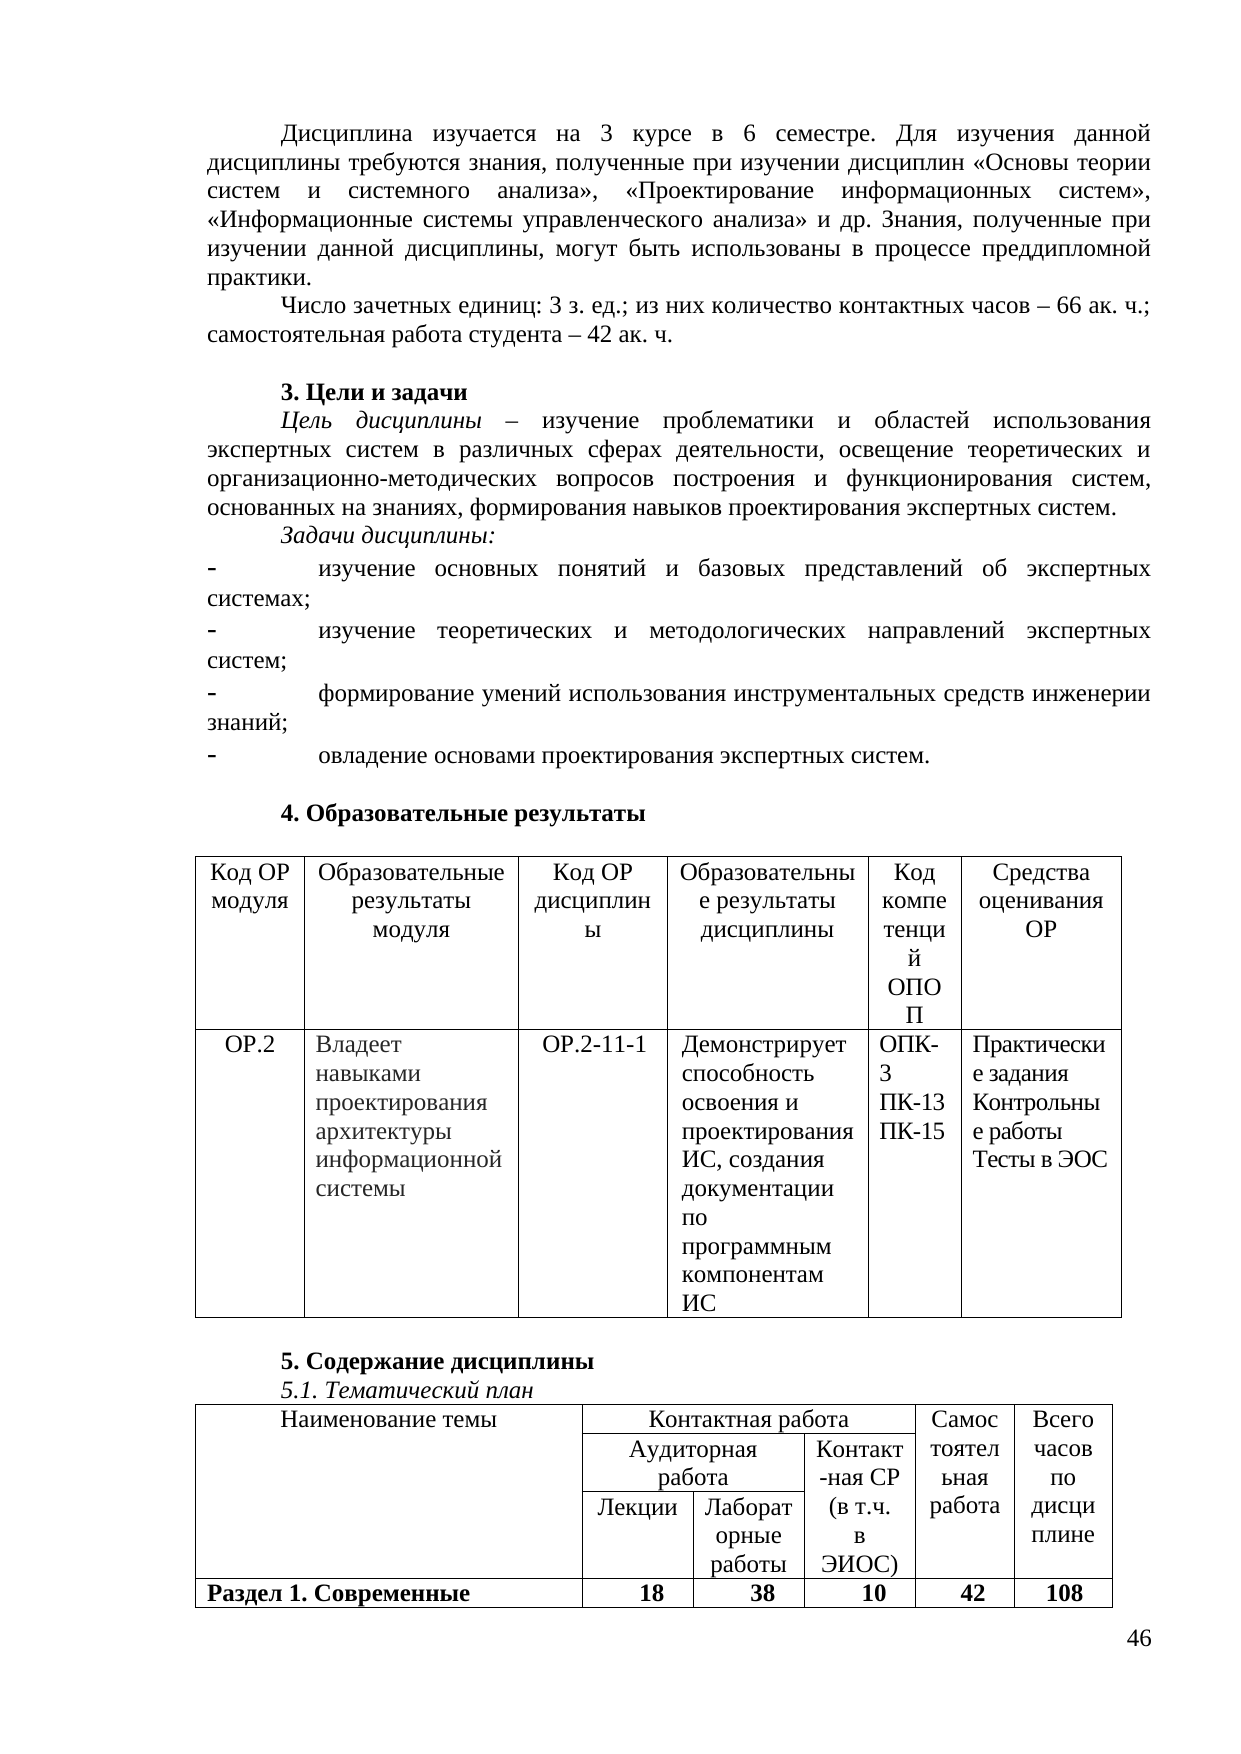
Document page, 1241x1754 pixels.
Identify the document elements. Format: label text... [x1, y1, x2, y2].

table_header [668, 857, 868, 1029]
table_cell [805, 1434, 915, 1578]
list овладение основами проектирования экспертных систем. [207, 736, 1152, 770]
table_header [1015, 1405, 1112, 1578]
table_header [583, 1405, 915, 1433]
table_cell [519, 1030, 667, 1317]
list формирование умений использования инструментальных средств инженерии знаний; [207, 674, 1152, 736]
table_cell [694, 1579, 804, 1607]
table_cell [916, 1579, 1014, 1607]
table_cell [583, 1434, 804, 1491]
list изучение теоретических и методологических направлений экспертных систем; [207, 612, 1152, 674]
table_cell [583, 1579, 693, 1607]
text 5.1. Тематический план [207, 1375, 1152, 1404]
list изучение основных понятий и базовых представлений об экспертных системах; [207, 549, 1152, 612]
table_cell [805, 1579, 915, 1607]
text 5. Содержание дисциплины [207, 1346, 1152, 1375]
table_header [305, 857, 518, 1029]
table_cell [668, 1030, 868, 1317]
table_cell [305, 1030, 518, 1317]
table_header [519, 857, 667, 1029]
text 3. Цели и задачи [207, 377, 1152, 406]
text Задачи дисциплины: [207, 521, 1152, 549]
text Дисциплина изучается на 3 курсе в 6 семестре. Для изучения данной дисциплины требуются знания, полученные при изучении дисциплин «Основы теории систем и системного анализа», «Проектирование информационных систем», «Информационные системы управленческого анализа» и др. Знания, полученные при изучении данной дисциплины, могут быть использованы в процессе преддипломной практики. [207, 118, 1152, 291]
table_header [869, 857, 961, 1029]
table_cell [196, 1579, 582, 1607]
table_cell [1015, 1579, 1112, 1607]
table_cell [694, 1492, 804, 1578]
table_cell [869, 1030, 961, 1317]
text Цель дисциплины – изучение проблематики и областей использования экспертных систем в различных сферах деятельности, освещение теоретических и организационно-методических вопросов построения и функционирования систем, основанных на знаниях, формирования навыков проектирования экспертных систем. [207, 406, 1152, 521]
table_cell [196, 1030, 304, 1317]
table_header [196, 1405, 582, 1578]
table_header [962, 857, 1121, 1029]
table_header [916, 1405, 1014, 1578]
text Число зачетных единиц: 3 з. ед.; из них количество контактных часов – 66 ак. ч.; самостоятельная работа студента – 42 ак. ч. [207, 291, 1152, 348]
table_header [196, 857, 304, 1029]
text 4. Образовательные результаты [207, 798, 1152, 827]
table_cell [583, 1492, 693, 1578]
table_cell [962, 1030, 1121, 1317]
